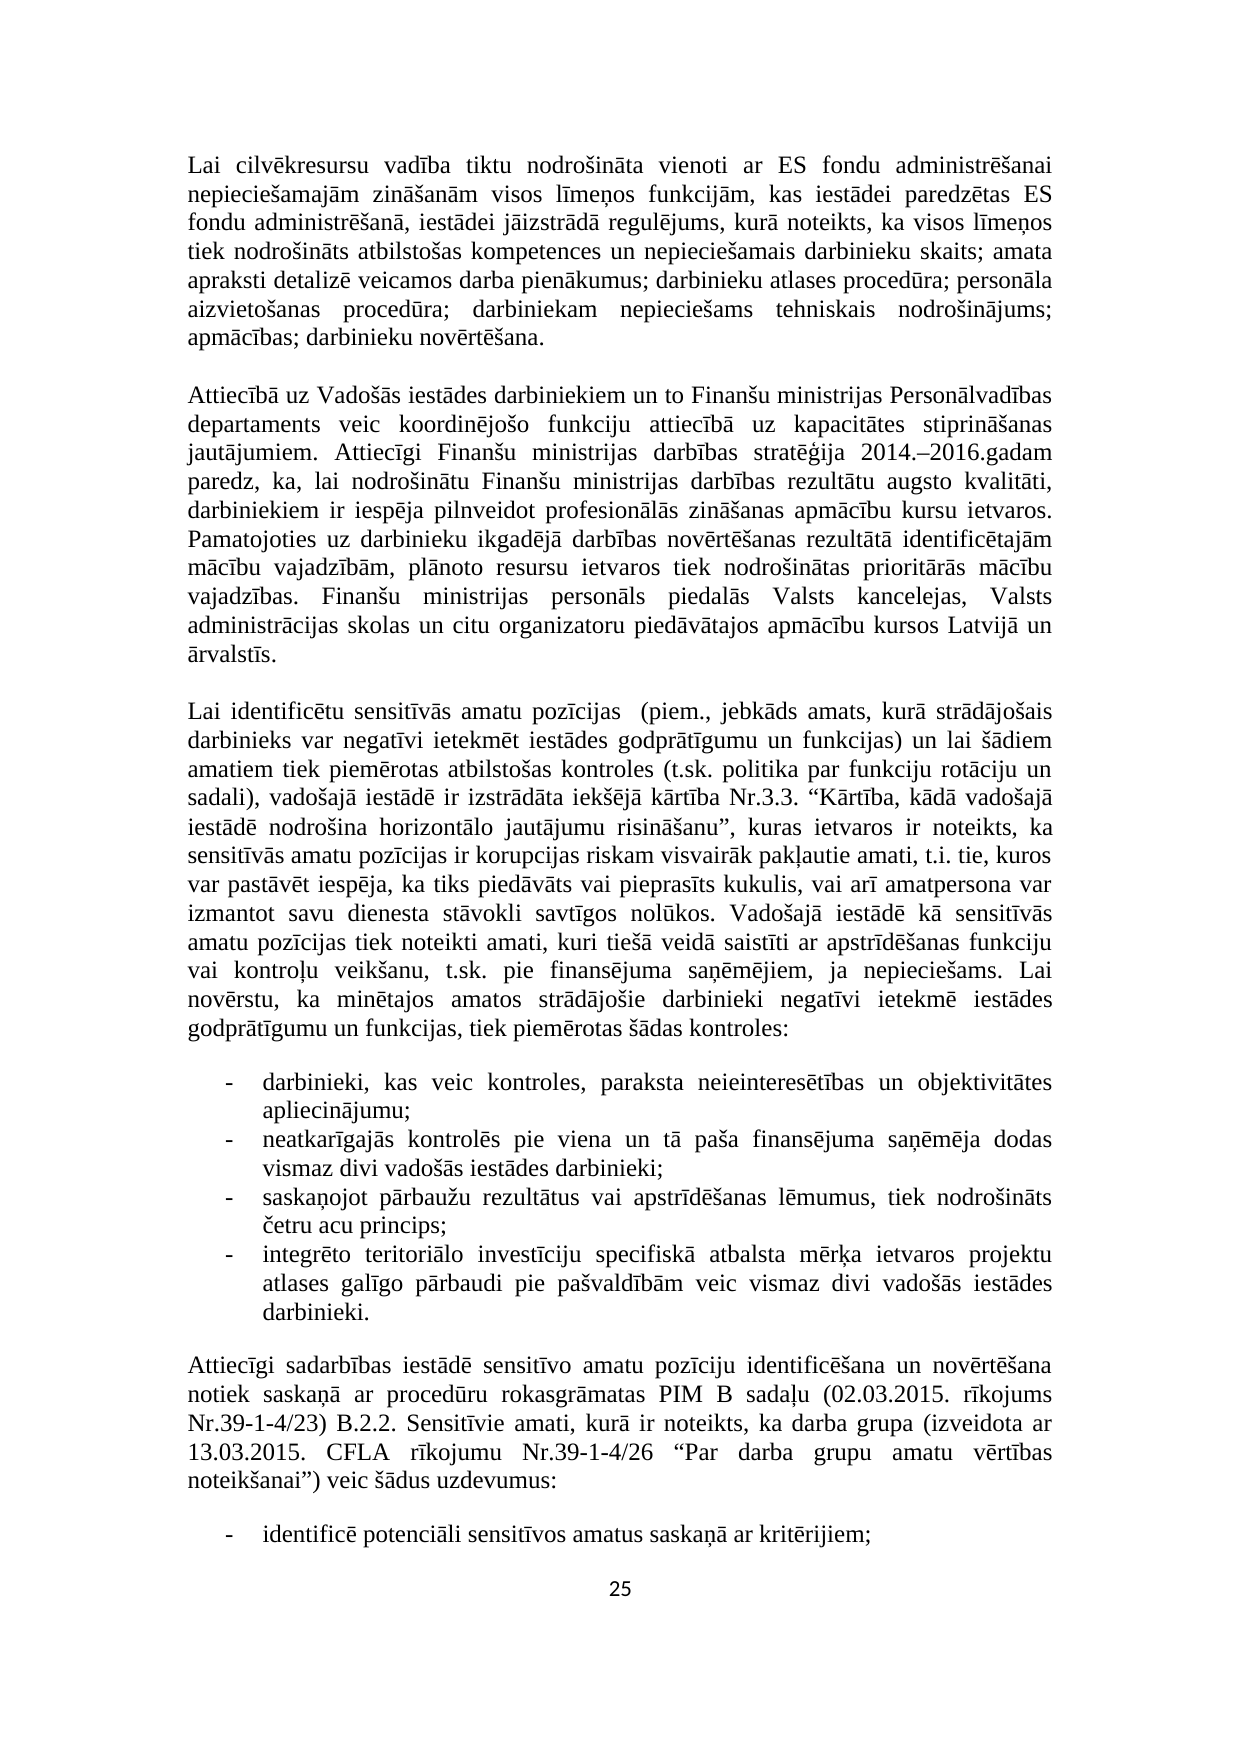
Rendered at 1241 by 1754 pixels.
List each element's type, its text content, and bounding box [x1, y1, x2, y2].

list saskaņojot pārbaužu rezultātus vai apstrīdēšanas lēmumus, tiek nodrošināts četru acu princips; [225, 1182, 1053, 1239]
text Attiecīgi sadarbības iestādē sensitīvo amatu pozīciju identificēšana un novērtēšana notiek saskaņā ar procedūru rokasgrāmatas PIM B sadaļu (02.03.2015. rīkojums Nr.39-1-4/23) B.2.2. Sensitīvie amati, kurā ir noteikts, ka darba grupa (izveidota ar 13.03.2015. CFLA rīkojumu Nr.39-1-4/26 “Par darba grupu amatu vērtības noteikšanai”) veic šādus uzdevumus: [187, 1351, 1053, 1494]
text Lai identificētu sensitīvās amatu pozīcijas (piem., jebkāds amats, kurā strādājošais darbinieks var negatīvi ietekmēt iestādes godprātīgumu un funkcijas) un lai šādiem amatiem tiek piemērotas atbilstošas kontroles (t.sk. politika par funkciju rotāciju un sadali), vadošajā iestādē ir izstrādāta iekšējā kārtība Nr.3.3. “Kārtība, kādā vadošajā iestādē nodrošina horizontālo jautājumu risināšanu”, kuras ietvaros ir noteikts, ka sensitīvās amatu pozīcijas ir korupcijas riskam visvairāk pakļautie amati, t.i. tie, kuros var pastāvēt iespēja, ka tiks piedāvāts vai pieprasīts kukulis, vai arī amatpersona var izmantot savu dienesta stāvokli savtīgos nolūkos. Vadošajā iestādē kā sensitīvās amatu pozīcijas tiek noteikti amati, kuri tiešā veidā saistīti ar apstrīdēšanas funkciju vai kontroļu veikšanu, t.sk. pie finansējuma saņēmējiem, ja nepieciešams. Lai novērstu, ka minētajos amatos strādājošie darbinieki negatīvi ietekmē iestādes godprātīgumu un funkcijas, tiek piemērotas šādas kontroles: [187, 696, 1053, 1042]
text Attiecībā uz Vadošās iestādes darbiniekiem un to Finanšu ministrijas Personālvadības departaments veic koordinējošo funkciju attiecībā uz kapacitātes stiprināšanas jautājumiem. Attiecīgi Finanšu ministrijas darbības stratēģija 2014.–2016.gadam paredz, ka, lai nodrošinātu Finanšu ministrijas darbības rezultātu augsto kvalitāti, darbiniekiem ir iespēja pilnveidot profesionālās zināšanas apmācību kursu ietvaros. Pamatojoties uz darbinieku ikgadējā darbības novērtēšanas rezultātā identificētajām mācību vajadzībām, plānoto resursu ietvaros tiek nodrošinātas prioritārās mācību vajadzības. Finanšu ministrijas personāls piedalās Valsts kancelejas, Valsts administrācijas skolas un citu organizatoru piedāvātajos apmācību kursos Latvijā un ārvalstīs. [187, 380, 1053, 667]
list integrēto teritoriālo investīciju specifiskā atbalsta mērķa ietvaros projektu atlases galīgo pārbaudi pie pašvaldībām veic vismaz divi vadošās iestādes darbinieki. [225, 1239, 1053, 1326]
list darbinieki, kas veic kontroles, paraksta neieinteresētības un objektivitātes apliecinājumu; [225, 1067, 1053, 1124]
list identificē potenciāli sensitīvos amatus saskaņā ar kritērijiem; [225, 1519, 1053, 1548]
list neatkarīgajās kontrolēs pie viena un tā paša finansējuma saņēmēja dodas vismaz divi vadošās iestādes darbinieki; [225, 1124, 1053, 1182]
text Lai cilvēkresursu vadība tiktu nodrošināta vienoti ar ES fondu administrēšanai nepieciešamajām zināšanām visos līmeņos funkcijām, kas iestādei paredzētas ES fondu administrēšanā, iestādei jāizstrādā regulējums, kurā noteikts, ka visos līmeņos tiek nodrošināts atbilstošas kompetences un nepieciešamais darbinieku skaits; amata apraksti detalizē veicamos darba pienākumus; darbinieku atlases procedūra; personāla aizvietošanas procedūra; darbiniekam nepieciešams tehniskais nodrošinājums; apmācības; darbinieku novērtēšana. [187, 150, 1053, 351]
